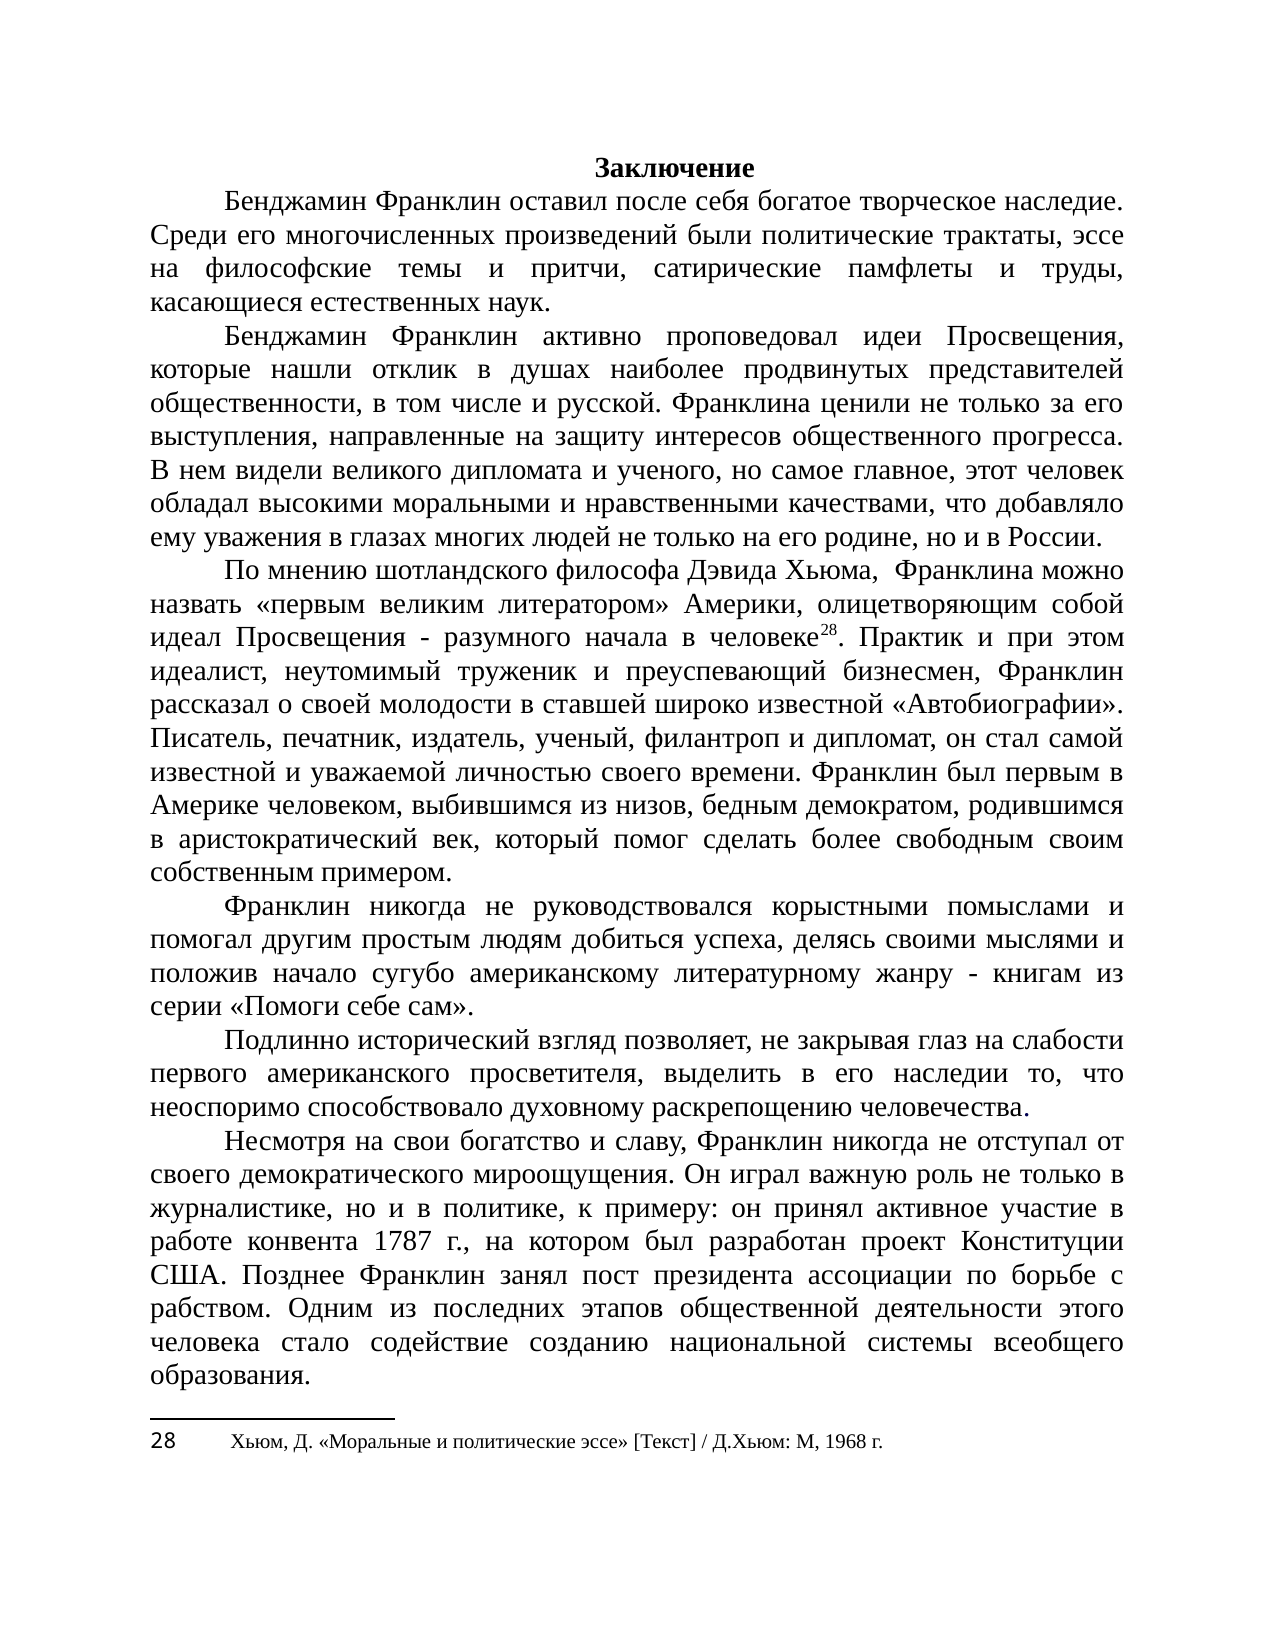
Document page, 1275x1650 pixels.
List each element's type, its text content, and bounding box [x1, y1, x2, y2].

text Бенджамин Франклин оставил после себя богатое творческое наследие. Среди его многочисленных произведений были политические трактаты, эссе на философские темы и притчи, сатирические памфлеты и труды, касающиеся естественных наук. [150, 183, 1125, 318]
list Заключение [150, 150, 1125, 183]
text Несмотря на свои богатство и славу, Франклин никогда не отступал от своего демократического мироощущения. Он играл важную роль не только в журналистике, но и в политике, к примеру: он принял активное участие в работе конвента 1787 г., на котором был разработан проект Конституции США. Позднее Франклин занял пост президента ассоциации по борьбе с рабством. Одним из последних этапов общественной деятельности этого человека стало содействие созданию национальной системы всеобщего образования. [150, 1123, 1125, 1391]
text По мнению шотландского философа Дэвида Хьюма, Франклина можно назвать «первым великим литератором» Америки, олицетворяющим собой идеал Просвещения - разумного начала в человеке. Практик и при этом идеалист, неутомимый труженик и преуспевающий бизнесмен, Франклин рассказал о своей молодости в ставшей широко известной «Автобиографии». Писатель, печатник, издатель, ученый, филантроп и дипломат, он стал самой известной и уважаемой личностью своего времени. Франклин был первым в Америке человеком, выбившимся из низов, бедным демократом, родившимся в аристократический век, который помог сделать более свободным своим собственным примером. [150, 552, 1125, 888]
text Франклин никогда не руководствовался корыстными помыслами и помогал другим простым людям добиться успеха, делясь своими мыслями и положив начало сугубо американскому литературному жанру - книгам из серии «Помоги себе сам». [150, 888, 1125, 1022]
text Бенджамин Франклин активно проповедовал идеи Просвещения, которые нашли отклик в душах наиболее продвинутых представителей общественности, в том числе и русской. Франклина ценили не только за его выступления, направленные на защиту интересов общественного прогресса. В нем видели великого дипломата и ученого, но самое главное, этот человек обладал высокими моральными и нравственными качествами, что добавляло ему уважения в глазах многих людей не только на его родине, но и в России. [150, 318, 1125, 552]
text Подлинно исторический взгляд позволяет, не закрывая глаз на слабости первого американского просветителя, выделить в его наследии то, что неоспоримо способствовало духовному раскрепощению человечества. [150, 1022, 1125, 1123]
